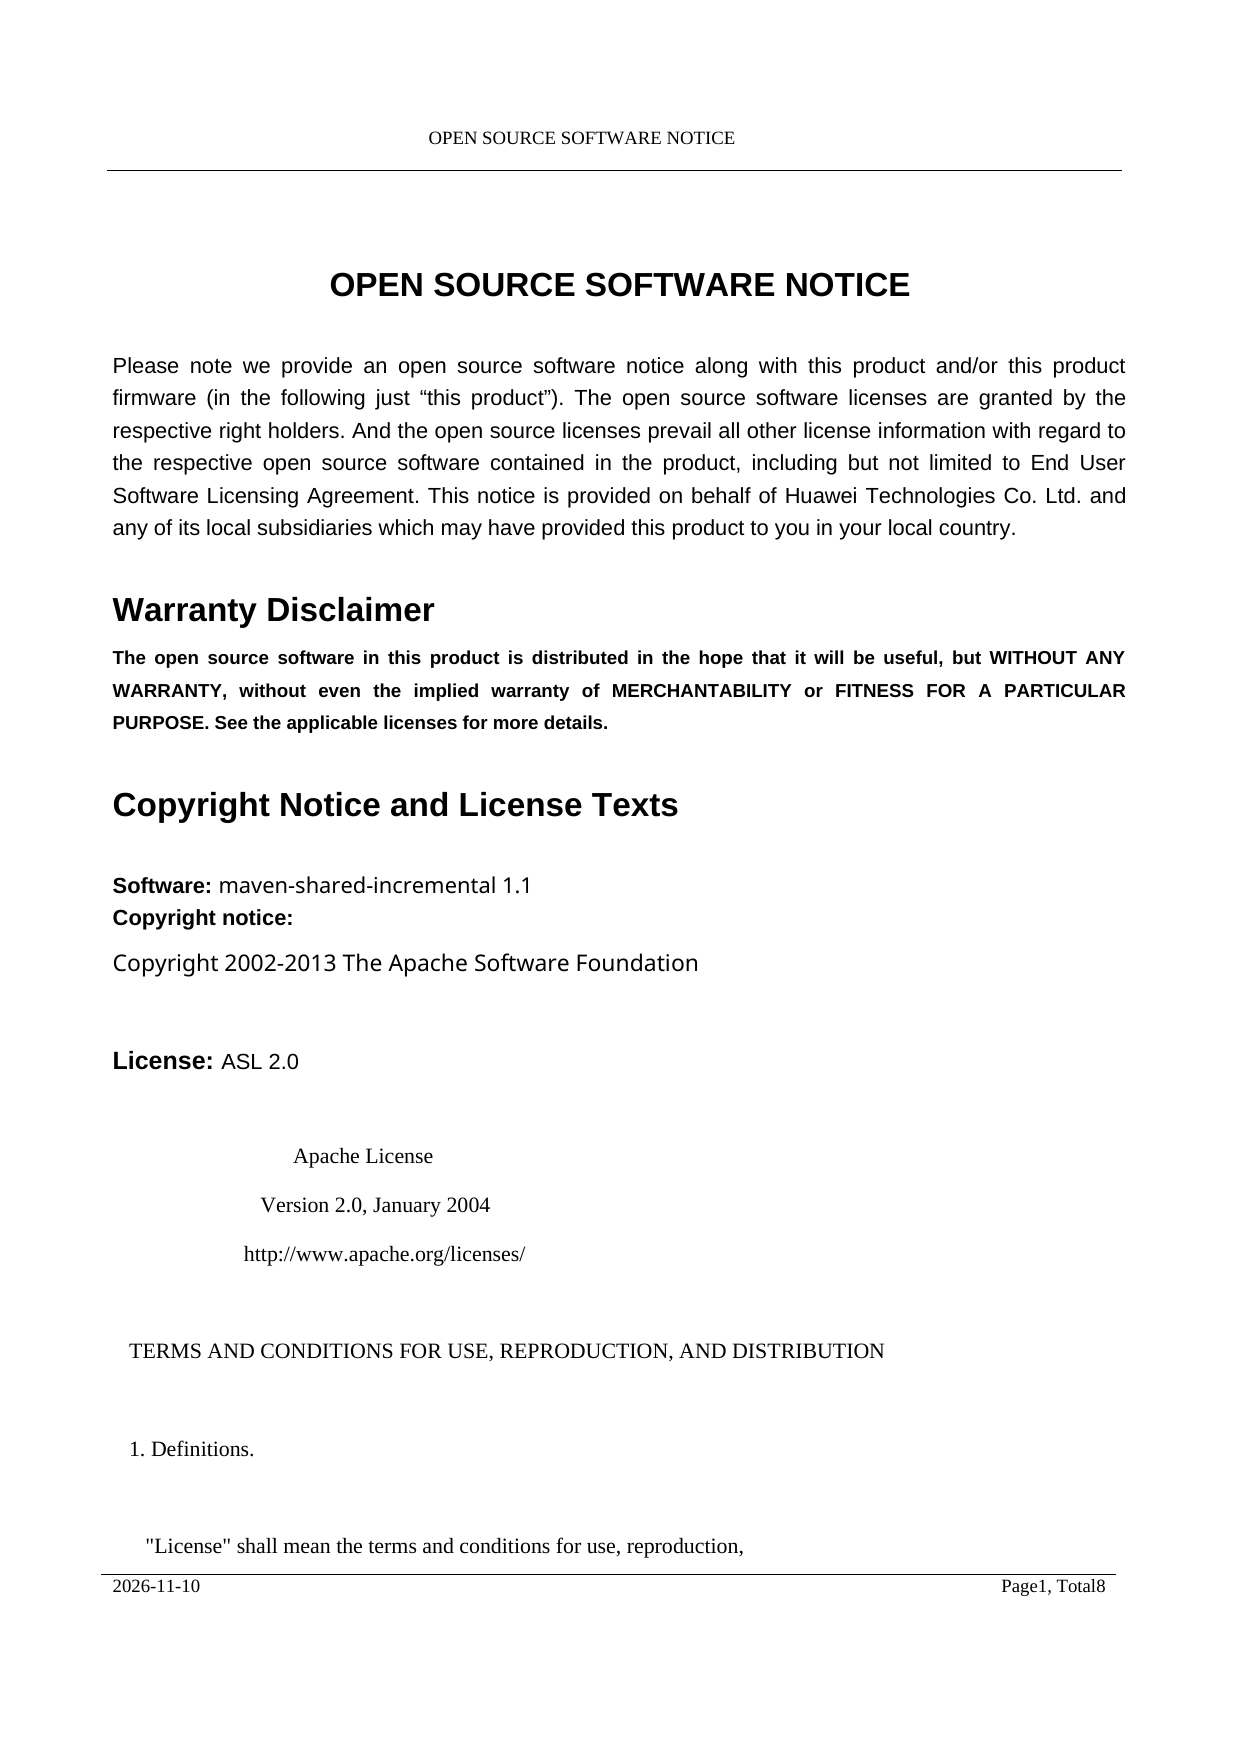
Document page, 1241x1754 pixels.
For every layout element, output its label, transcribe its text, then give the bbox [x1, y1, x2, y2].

text OPEN SOURCE SOFTWARE NOTICE [112, 251, 1128, 316]
text Copyright notice: [112, 901, 1128, 934]
text Warranty Disclaimer [112, 576, 1128, 641]
text Software: maven-shared-incremental 1.1 [112, 869, 1128, 901]
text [112, 1091, 1128, 1562]
text Please note we provide an open source software notice along with this product and/or this product firmware (in the following just “this product”). The open source software licenses are granted by the respective right holders. And the open source licenses prevail all other license information with regard to the respective open source software contained in the product, including but not limited to End User Software Licensing Agreement. This notice is provided on behalf of Huawei Technologies Co. Ltd. and any of its local subsidiaries which may have provided this product to you in your local country. [112, 349, 1128, 544]
text License: ASL 2.0 [112, 1044, 1128, 1077]
text Copyright 2002-2013 The Apache Software Foundation [112, 947, 1128, 1028]
text Copyright Notice and License Texts [112, 771, 1128, 836]
text The open source software in this product is distributed in the hope that it will be useful, but WITHOUT ANY WARRANTY, without even the implied warranty of MERCHANTABILITY or FITNESS FOR A PARTICULAR PURPOSE. See the applicable licenses for more details. [112, 641, 1128, 739]
